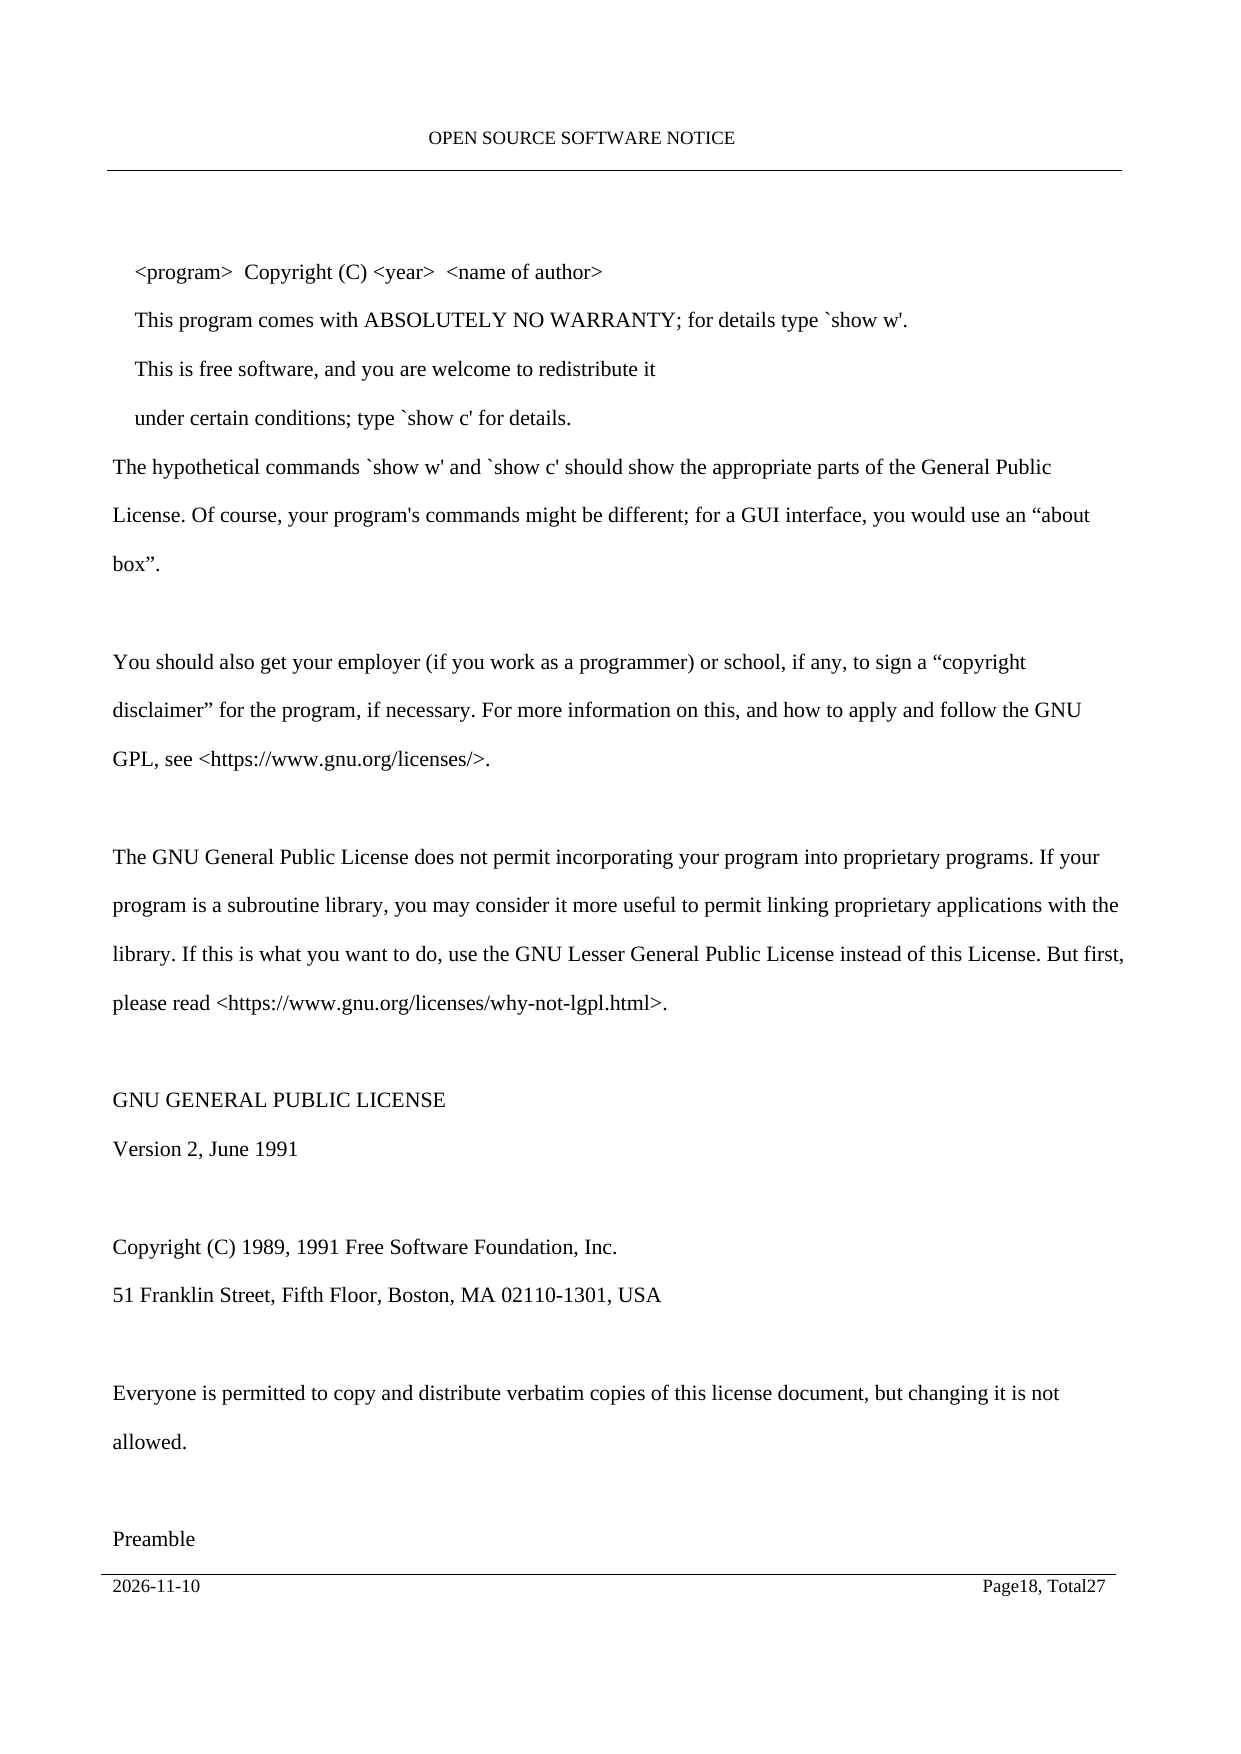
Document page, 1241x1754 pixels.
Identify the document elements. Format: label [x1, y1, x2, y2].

text [112, 206, 1128, 1555]
